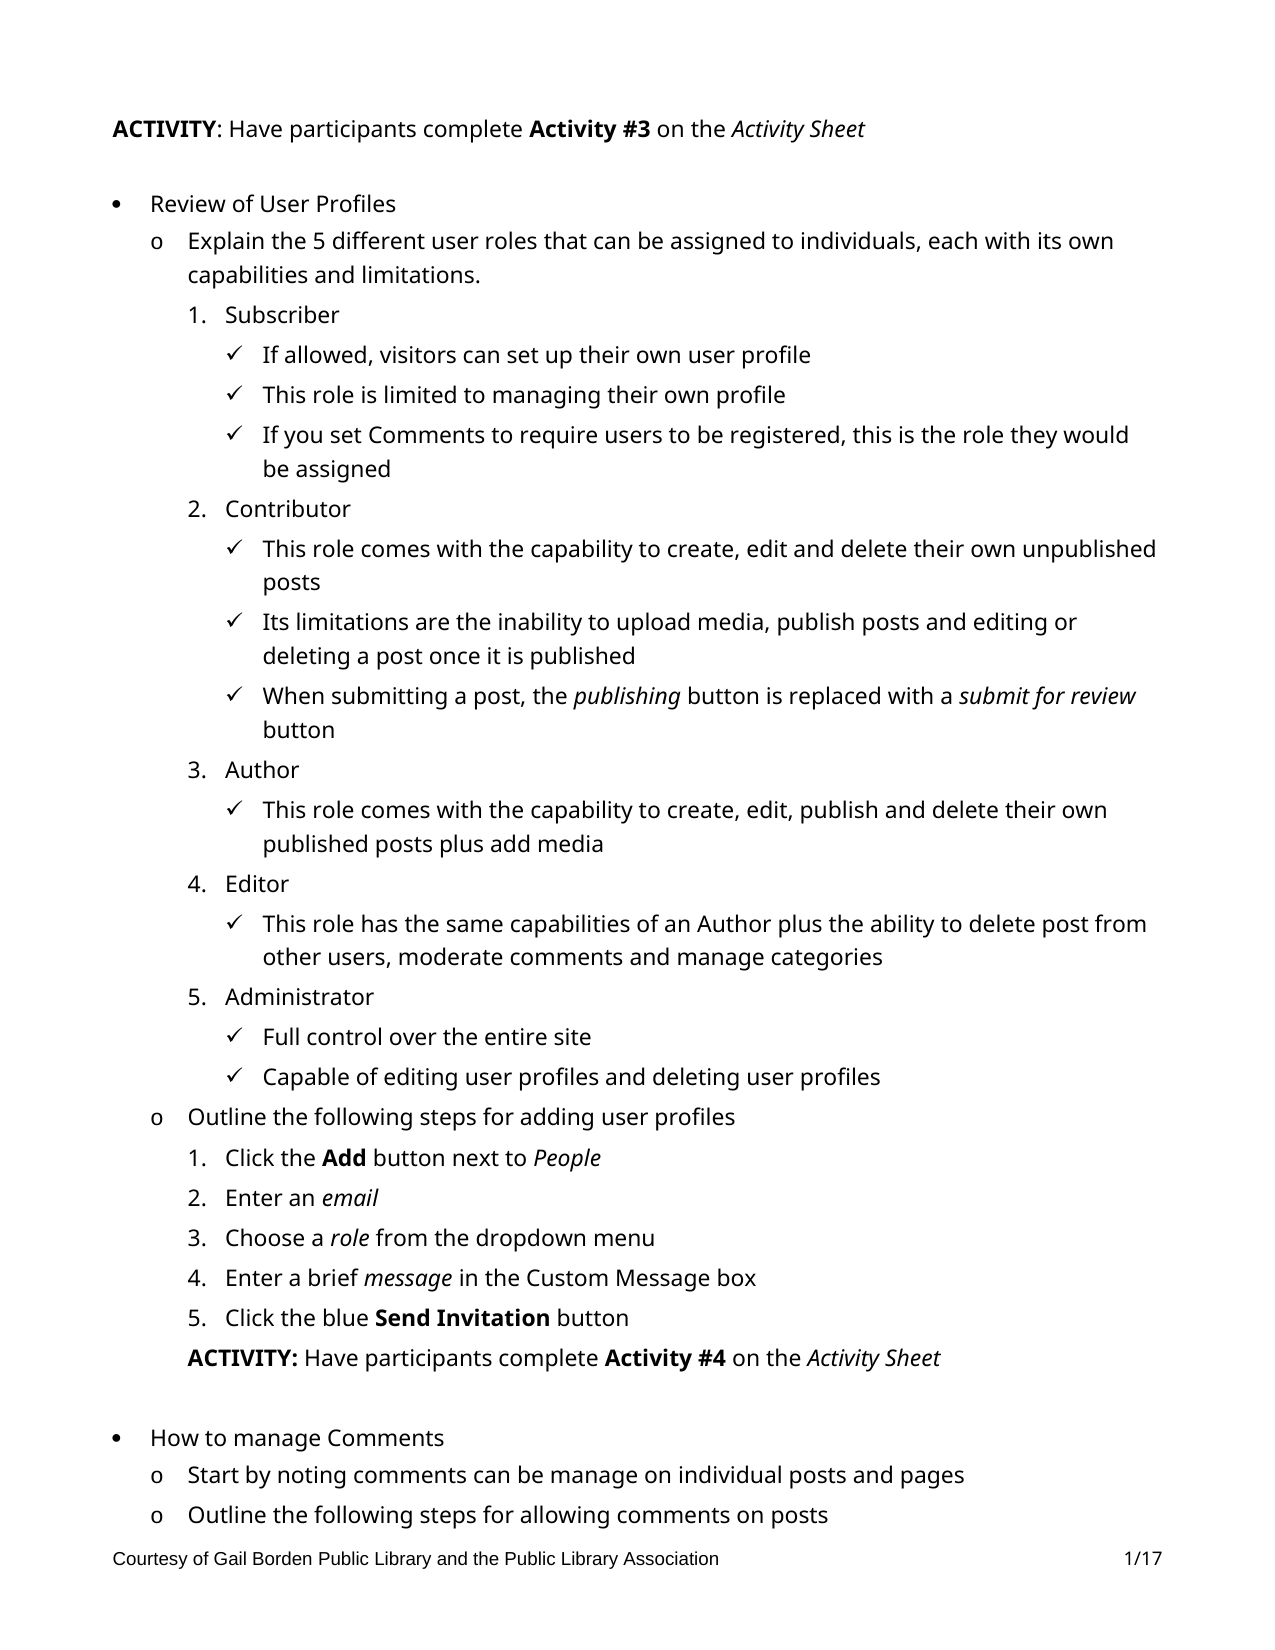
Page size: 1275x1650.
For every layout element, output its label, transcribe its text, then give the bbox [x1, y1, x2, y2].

list When submitting a post, the publishing button is replaced with a submit for review button [225, 680, 1162, 745]
text ACTIVITY: Have participants complete Activity #3 on the Activity Sheet [112, 112, 1162, 144]
list Editor [187, 868, 1162, 899]
list Capable of editing user profiles and deleting user profiles [225, 1061, 1162, 1093]
list Start by noting comments can be manage on individual posts and pages [150, 1459, 1162, 1490]
list Full control over the entire site [225, 1021, 1162, 1053]
list Click the blue Send Invitation button [187, 1301, 1162, 1333]
list How to manage Comments [112, 1421, 1162, 1453]
list This role comes with the capability to create, edit and delete their own unpublished posts [225, 533, 1162, 598]
list This role is limited to managing their own profile [225, 379, 1162, 410]
list This role has the same capabilities of an Author plus the ability to delete post from other users, moderate comments and manage categories [225, 908, 1162, 973]
list Administrator [187, 981, 1162, 1013]
list ACTIVITY: Have participants complete Activity #4 on the Activity Sheet [187, 1341, 1162, 1373]
list Enter a brief message in the Custom Message box [187, 1261, 1162, 1293]
list Choose a role from the dropdown menu [187, 1221, 1162, 1253]
list Review of User Profiles [112, 187, 1162, 219]
list Click the Add button next to People [187, 1141, 1162, 1173]
list Explain the 5 different user roles that can be assigned to individuals, each with its own capabilities and limitations. [150, 225, 1162, 290]
list Contributor [187, 493, 1162, 524]
list Enter an email [187, 1181, 1162, 1213]
list Outline the following steps for adding user profiles [150, 1101, 1162, 1133]
list Subscriber [187, 299, 1162, 330]
list Outline the following steps for allowing comments on posts [150, 1499, 1162, 1530]
list If you set Comments to require users to be registered, this is the role they would be assigned [225, 419, 1162, 484]
list This role comes with the capability to create, edit, publish and delete their own published posts plus add media [225, 794, 1162, 859]
list If allowed, visitors can set up their own user profile [225, 339, 1162, 370]
list Its limitations are the inability to upload media, publish posts and editing or deleting a post once it is published [225, 606, 1162, 671]
list Author [187, 754, 1162, 785]
